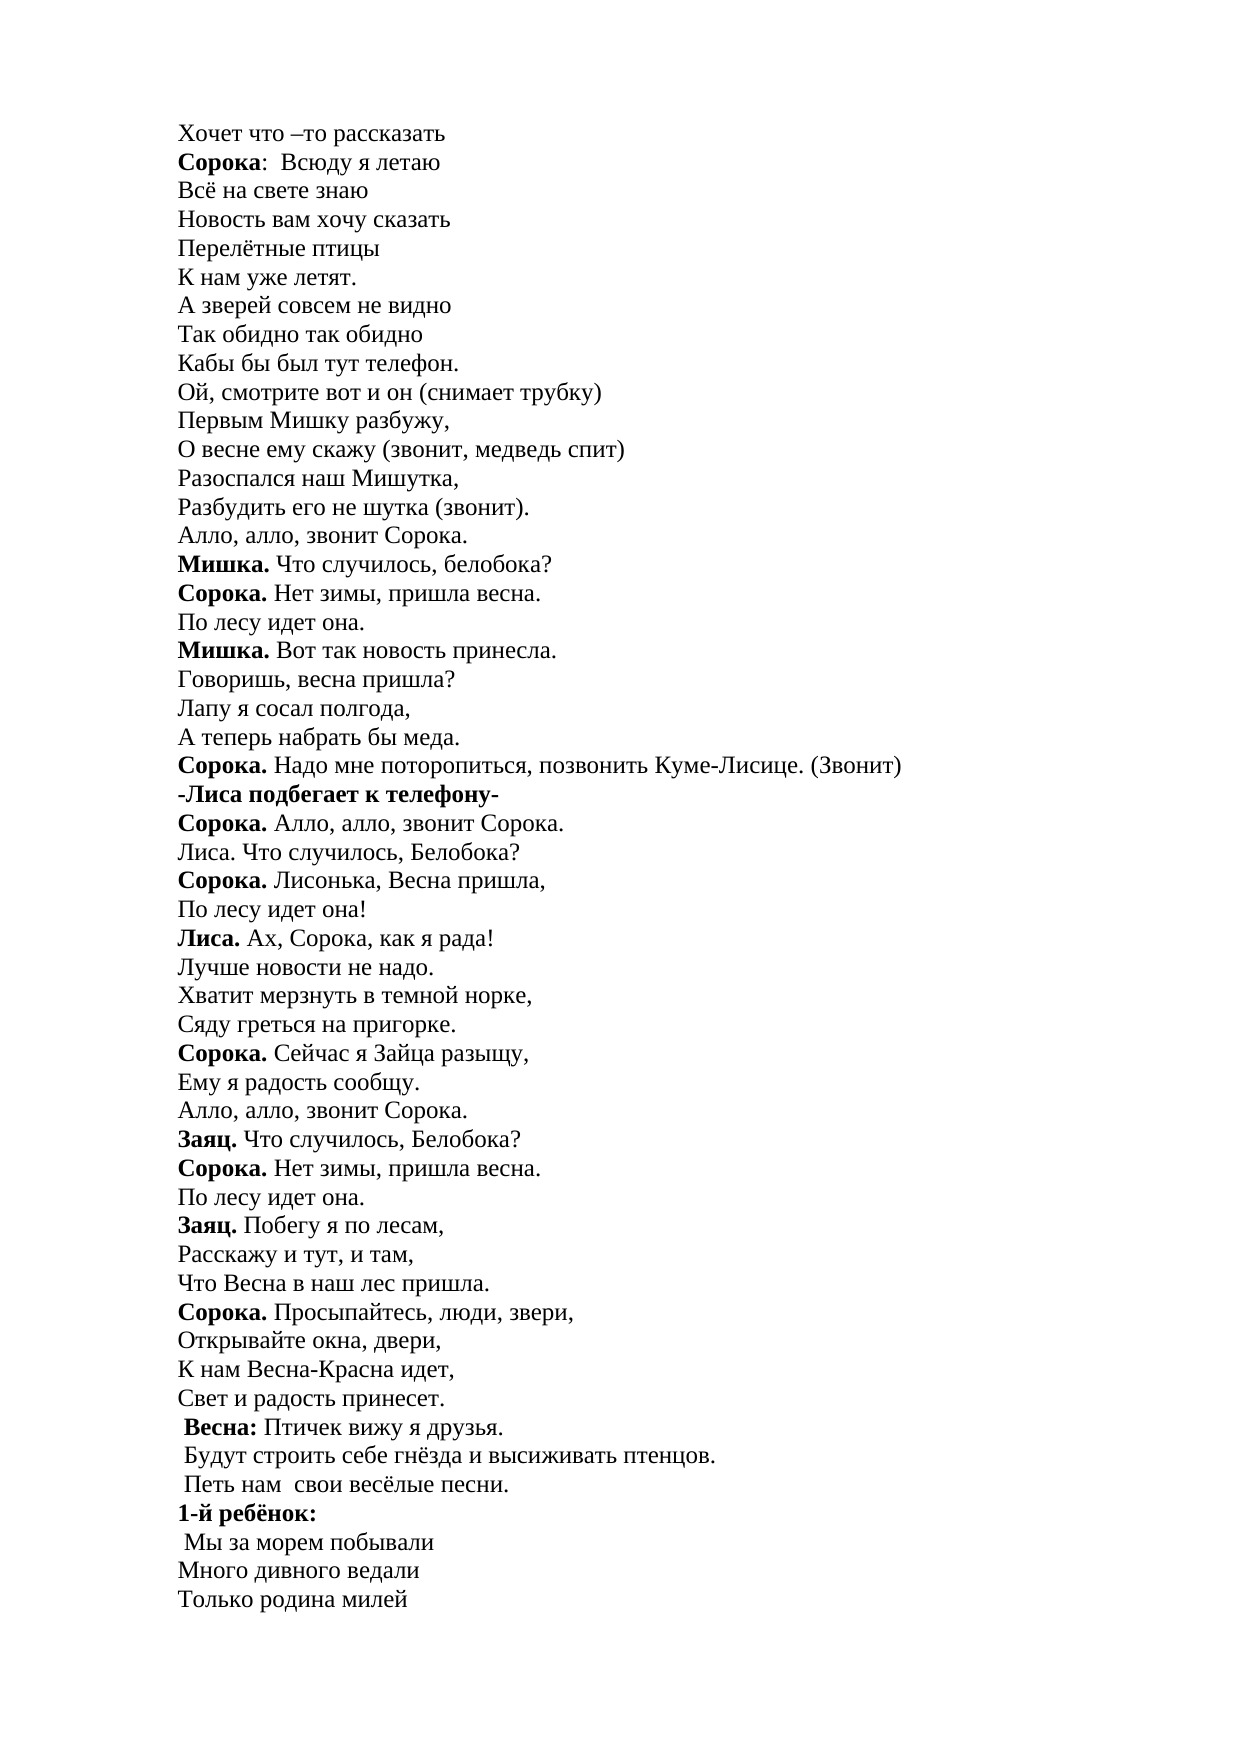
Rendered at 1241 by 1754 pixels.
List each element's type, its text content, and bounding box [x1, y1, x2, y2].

text Так обидно так обидно [177, 319, 1152, 348]
text Кабы бы был тут телефон. Ой, смотрите вот и он (снимает трубку) Первым Мишку разбужу, О весне ему скажу (звонит, медведь спит) Разоспался наш Мишутка, Разбудить его не шутка (звонит). Алло, алло, звонит Сорока. Мишка. Что случилось, белобока? Сорока. Нет зимы, пришла весна. По лесу идет она. Мишка. Вот так новость принесла. Говоришь, весна пришла? Лапу я сосал полгода, А теперь набрать бы меда. Сорока. Надо мне поторопиться, позвонить Куме-Лисице. (Звонит) -Лиса подбегает к телефону- Сорока. Алло, алло, звонит Сорока. Лиса. Что случилось, Белобока? Сорока. Лисонька, Весна пришла, По лесу идет она! Лиса. Ах, Сорока, как я рада! Лучше новости не надо. Хватит мерзнуть в темной норке, Сяду греться на пригорке. Сорока. Сейчас я Зайца разыщу, Ему я радость сообщу. Алло, алло, звонит Сорока. Заяц. Что случилось, Белобока? Сорока. Нет зимы, пришла весна. По лесу идет она. Заяц. Побегу я по лесам, Расскажу и тут, и там, Что Весна в наш лес пришла. Сорока. Просыпайтесь, люди, звери, Открывайте окна, двери, К нам Весна-Красна идет, Свет и радость принесет. Весна: Птичек вижу я друзья. [183, 348, 1152, 1441]
text Только родина милей [177, 1584, 1152, 1613]
text Сорока: Всюду я летаю [177, 147, 1152, 176]
text Мы за морем побывали [177, 1527, 1152, 1556]
text К нам уже летят. [177, 262, 1152, 291]
text А зверей совсем не видно [177, 291, 1152, 319]
text Перелётные птицы [177, 233, 1152, 262]
text Новость вам хочу сказать [177, 204, 1152, 233]
text Будут строить себе гнёзда и высиживать птенцов. [177, 1441, 1152, 1469]
text Хочет что –то рассказать [177, 118, 1152, 147]
text Петь нам свои весёлые песни. [177, 1469, 1152, 1498]
text Всё на свете знаю [177, 176, 1152, 204]
text Много дивного ведали [177, 1556, 1152, 1584]
text 1-й ребёнок: [177, 1498, 1152, 1527]
